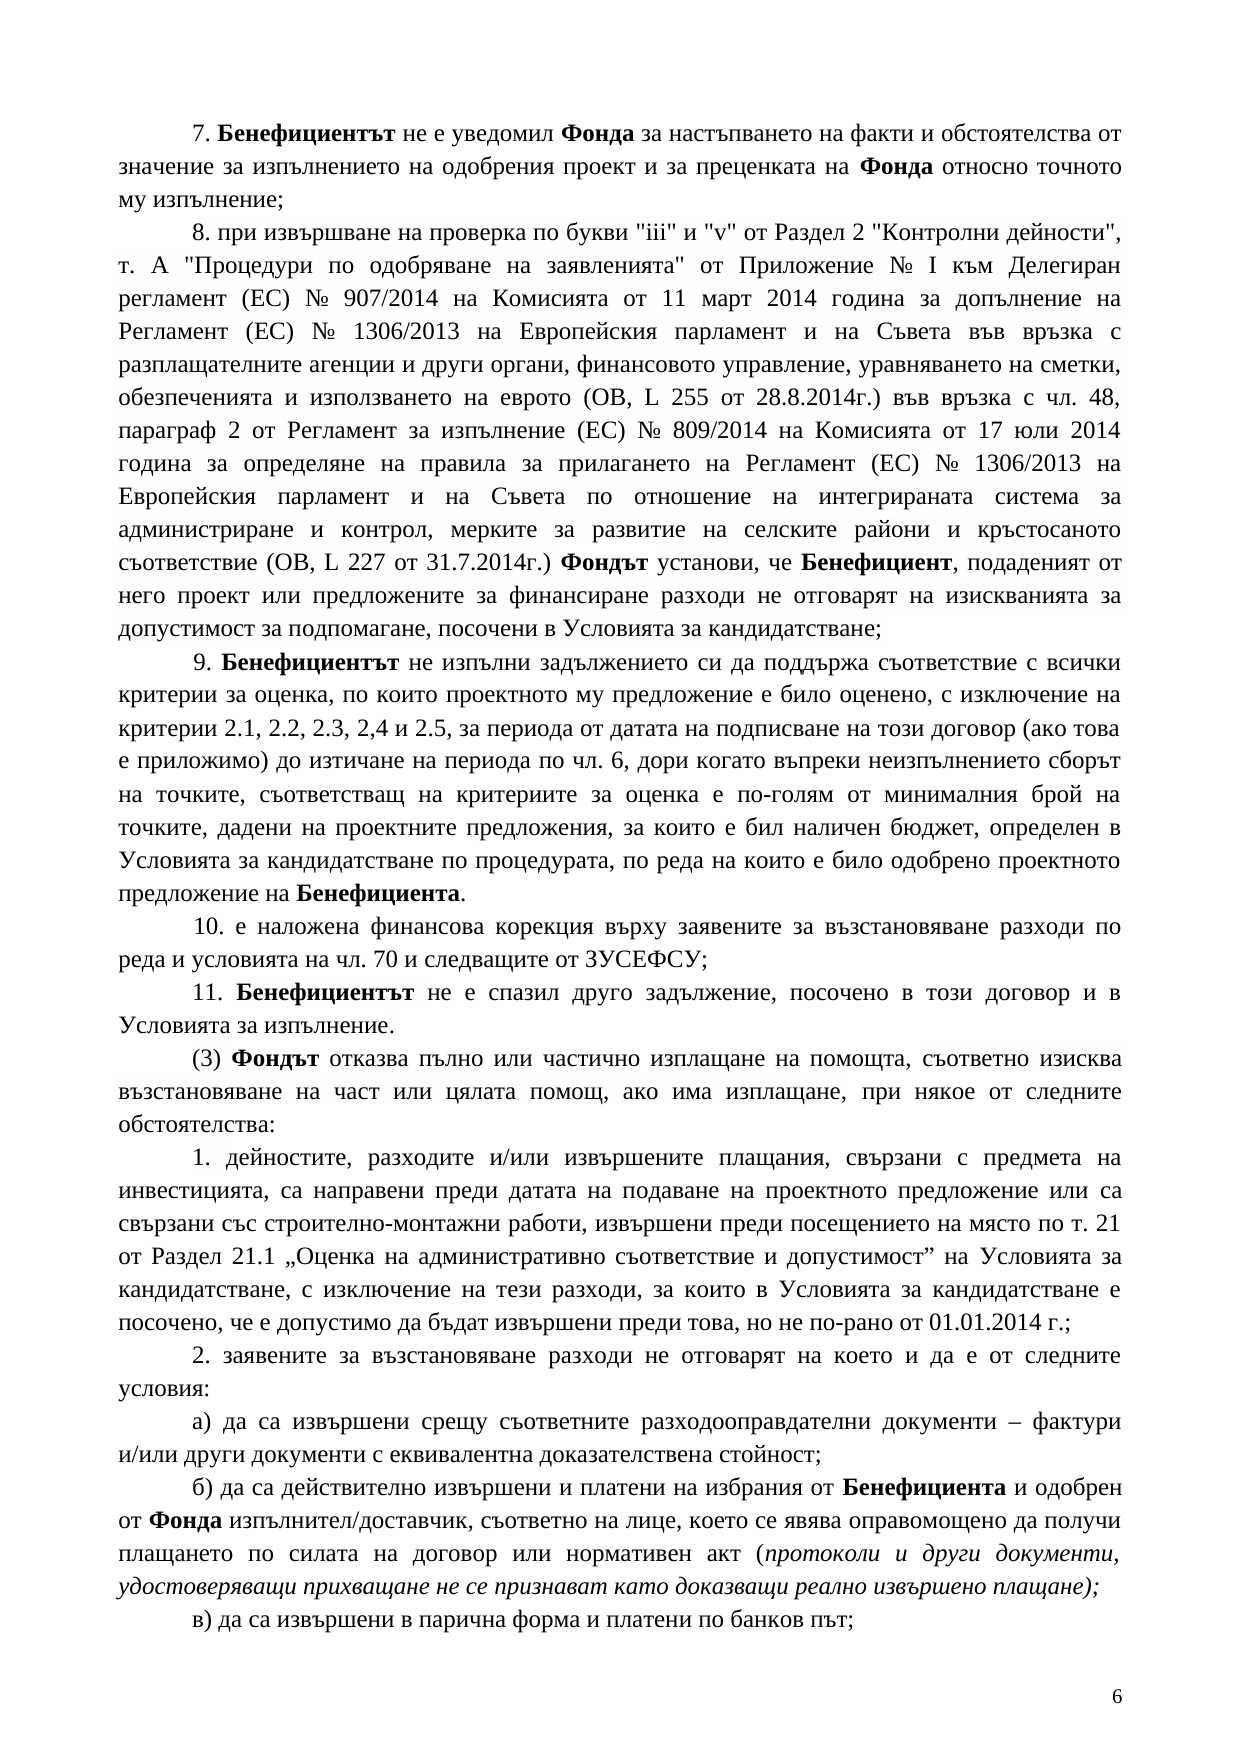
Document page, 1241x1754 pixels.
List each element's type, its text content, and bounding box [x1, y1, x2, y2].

text 11. Бенефициентът не е спазил друго задължение, посочено в този договор и в Условията за изпълнение. [118, 977, 1122, 1038]
text (3) Фондът отказва пълно или частично изплащане на помощта, съответно изисква възстановяване на част или цялата помощ, ако има изплащане, при някое от следните обстоятелства: [118, 1043, 1122, 1138]
text 9. Бенефициентът не изпълни задължението си да поддържа съответствие с всички критерии за оценка, по които проектното му предложение е било оценено, с изключение на критерии 2.1, 2.2, 2.3, 2,4 и 2.5, за периода от датата на подписване на този договор (ако това е приложимо) до изтичане на периода по чл. 6, дори когато въпреки неизпълнението сборът на точките, съответстващ на критериите за оценка е по-голям от минималния брой на точките, дадени на проектните предложения, за които е бил наличен бюджет, определен в Условията за кандидатстване по процедурата, по реда на които е било одобрено проектното предложение на Бенефициента. [118, 647, 1122, 906]
text 7. Бенефициентът не е уведомил Фонда за настъпването на факти и обстоятелства от значение за изпълнението на одобрения проект и за преценката на Фонда относно точното му изпълнение; [118, 118, 1122, 213]
text б) да са действително извършени и платени на избрания от Бенефициента и одобрен от Фонда изпълнител/доставчик, съответно на лице, което се явява оправомощено да получи плащането по силата на договор или нормативен акт (протоколи и други документи, удостоверяващи прихващане не се признават като доказващи реално извършено плащане); [118, 1472, 1122, 1600]
text 2. заявените за възстановяване разходи не отговарят на което и да е от следните условия: [118, 1340, 1122, 1402]
text в) да са извършени в парична форма и платени по банков път; [118, 1604, 1122, 1633]
text а) да са извършени срещу съответните разходооправдателни документи – фактури и/или други документи с еквивалентна доказателствена стойност; [118, 1406, 1122, 1468]
text 10. е наложена финансова корекция върху заявените за възстановяване разходи по реда и условията на чл. 70 и следващите от ЗУСЕФСУ; [118, 911, 1122, 972]
text 1. дейностите, разходите и/или извършените плащания, свързани с предмета на инвестицията, са направени преди датата на подаване на проектното предложение или са свързани със строително-монтажни работи, извършени преди посещението на място по т. 21 от Раздел 21.1 „Оценка на административно съответствие и допустимост” на Условията за кандидатстване, с изключение на тези разходи, за които в Условията за кандидатстване е посочено, че е допустимо да бъдат извършени преди това, но не по-рано от 01.01.2014 г.; [118, 1142, 1122, 1336]
